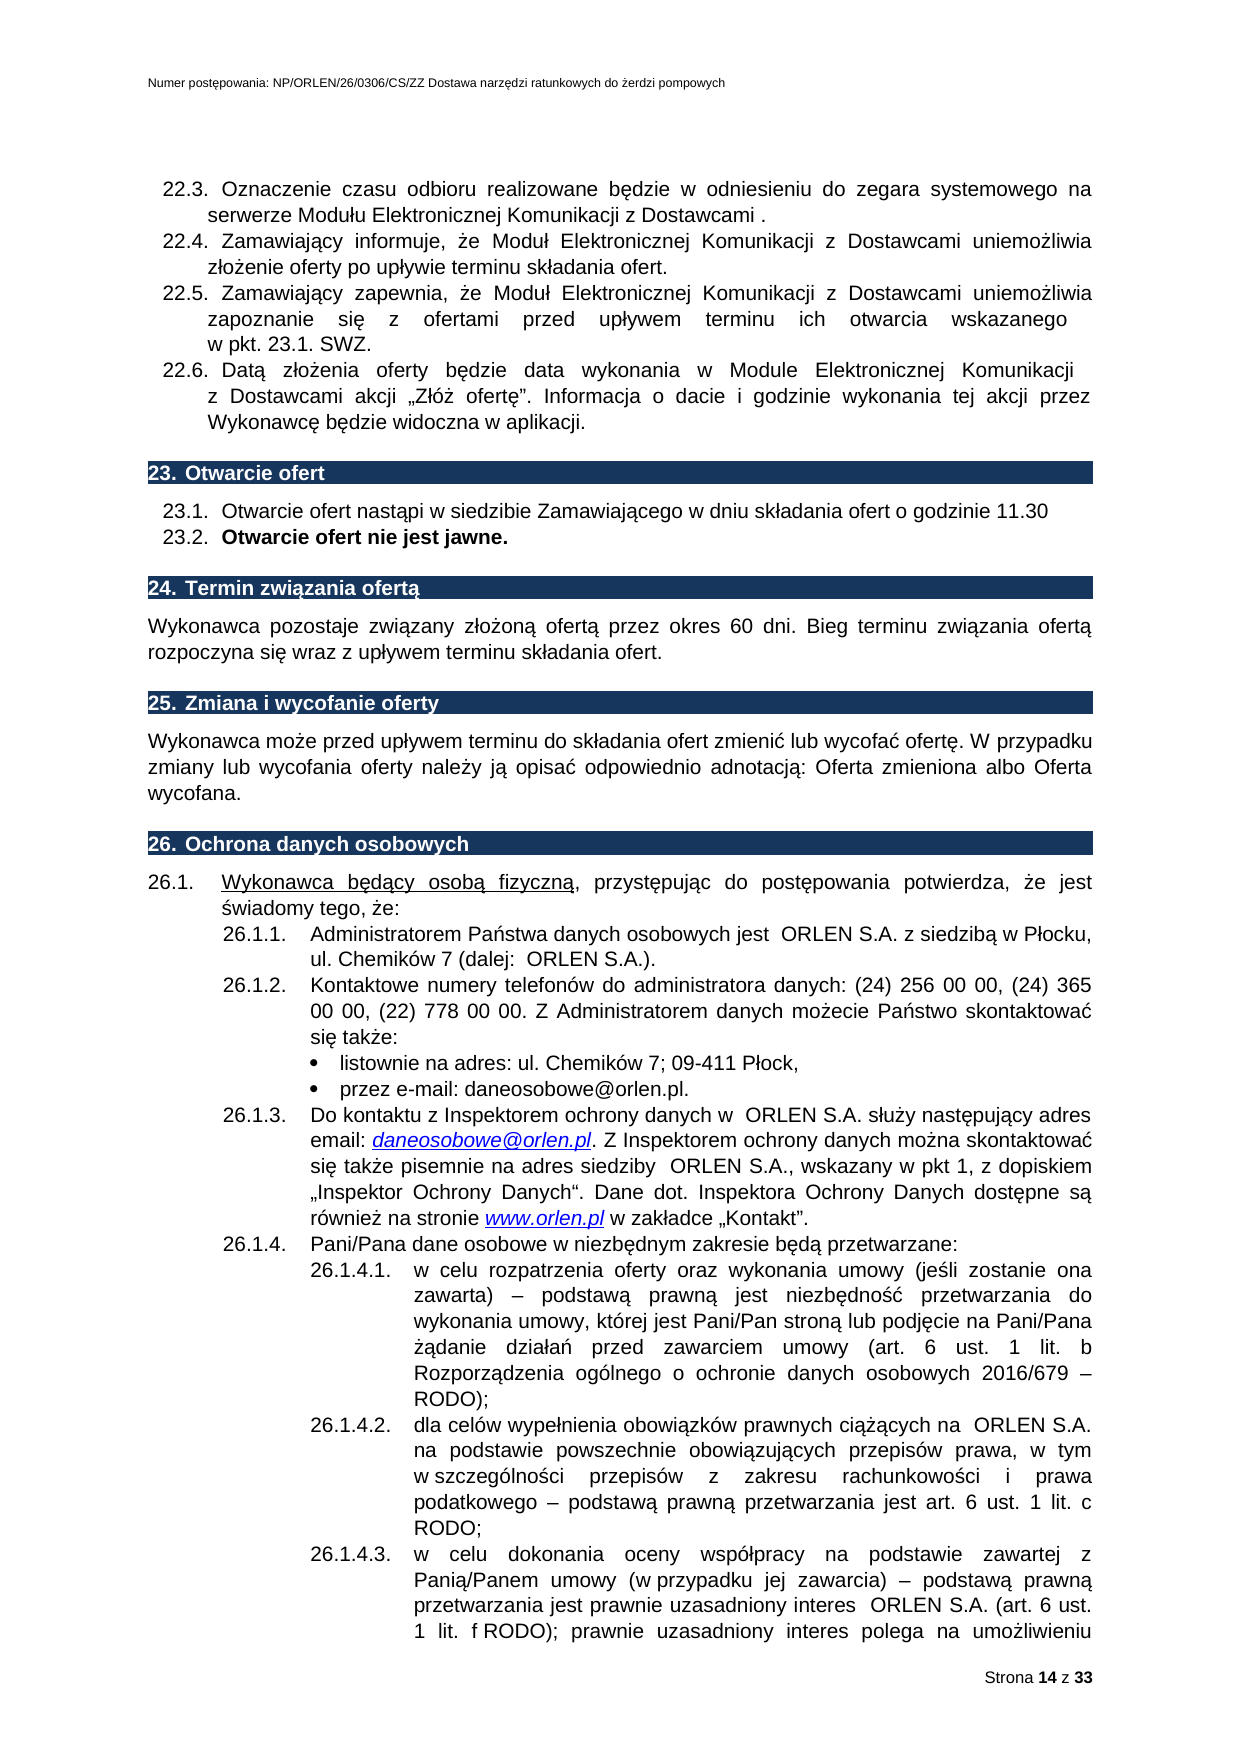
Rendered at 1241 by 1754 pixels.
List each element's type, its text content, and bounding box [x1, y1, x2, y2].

text Zmiana i wycofanie oferty [148, 691, 1093, 714]
text Wykonawca pozostaje związany złożoną ofertą przez okres 60 dni. Bieg terminu związania ofertą rozpoczyna się wraz z upływem terminu składania ofert. [148, 614, 1093, 664]
list Kontaktowe numery telefonów do administratora danych: (24) 256 00 00, (24) 365 00 00, (22) 778 00 00. Z Administratorem danych możecie Państwo skontaktować się także: [223, 973, 1093, 1049]
list Administratorem Państwa danych osobowych jest ORLEN S.A. z siedzibą w Płocku, ul. Chemików 7 (dalej: ORLEN S.A.). [223, 921, 1093, 971]
list dla celów wypełnienia obowiązków prawnych ciążących na ORLEN S.A. na podstawie powszechnie obowiązujących przepisów prawa, w tym w szczególności przepisów z zakresu rachunkowości i prawa podatkowego – podstawą prawną przetwarzania jest art. 6 ust. 1 lit. c RODO; [310, 1412, 1093, 1540]
text Wykonawca może przed upływem terminu do składania ofert zmienić lub wycofać ofertę. W przypadku zmiany lub wycofania oferty należy ją opisać odpowiednio adnotacją: Oferta zmieniona albo Oferta wycofana. [148, 729, 1093, 804]
text Otwarcie ofert [148, 461, 1093, 484]
text Oznaczenie czasu odbioru realizowane będzie w odniesieniu do zegara systemowego na serwerze Modułu Elektronicznej Komunikacji z Dostawcami . [162, 177, 1093, 227]
text Zamawiający zapewnia, że Moduł Elektronicznej Komunikacji z Dostawcami uniemożliwia zapoznanie się z ofertami przed upływem terminu ich otwarcia wskazanego w pkt. 23.1. SWZ. [162, 281, 1093, 356]
list przez e-mail: daneosobowe@orlen.pl. [310, 1077, 1093, 1101]
list Wykonawca będący osobą fizyczną, przystępując do postępowania potwierdza, że jest świadomy tego, że: [148, 870, 1093, 919]
list w celu rozpatrzenia oferty oraz wykonania umowy (jeśli zostanie ona zawarta) – podstawą prawną jest niezbędność przetwarzania do wykonania umowy, której jest Pani/Pan stroną lub podjęcie na Pani/Pana żądanie działań przed zawarciem umowy (art. 6 ust. 1 lit. b Rozporządzenia ogólnego o ochronie danych osobowych 2016/679 – RODO); [310, 1257, 1093, 1411]
text Ochrona danych osobowych [148, 831, 1093, 855]
list Pani/Pana dane osobowe w niezbędnym zakresie będą przetwarzane: [223, 1232, 1093, 1256]
text Otwarcie ofert nastąpi w siedzibie Zamawiającego w dniu składania ofert o godzinie 11.30 [162, 499, 1093, 523]
text Termin związania ofertą [148, 576, 1093, 599]
text Otwarcie ofert nie jest jawne. [162, 525, 1093, 549]
text Datą złożenia oferty będzie data wykonania w Module Elektronicznej Komunikacji z Dostawcami akcji „Złóż ofertę”. Informacja o dacie i godzinie wykonania tej akcji przez Wykonawcę będzie widoczna w aplikacji. [162, 358, 1093, 434]
text Zamawiający informuje, że Moduł Elektronicznej Komunikacji z Dostawcami uniemożliwia złożenie oferty po upływie terminu składania ofert. [162, 229, 1093, 279]
list listownie na adres: ul. Chemików 7; 09-411 Płock, [310, 1051, 1093, 1075]
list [310, 1542, 1093, 1643]
list Do kontaktu z Inspektorem ochrony danych w ORLEN S.A. służy następujący adres email: daneosobowe@orlen.pl. Z Inspektorem ochrony danych można skontaktować się także pisemnie na adres siedziby ORLEN S.A., wskazany w pkt 1, z dopiskiem „Inspektor Ochrony Danych“. Dane dot. Inspektora Ochrony Danych dostępne są również na stronie www.orlen.pl w zakładce „Kontakt”. [223, 1102, 1093, 1230]
